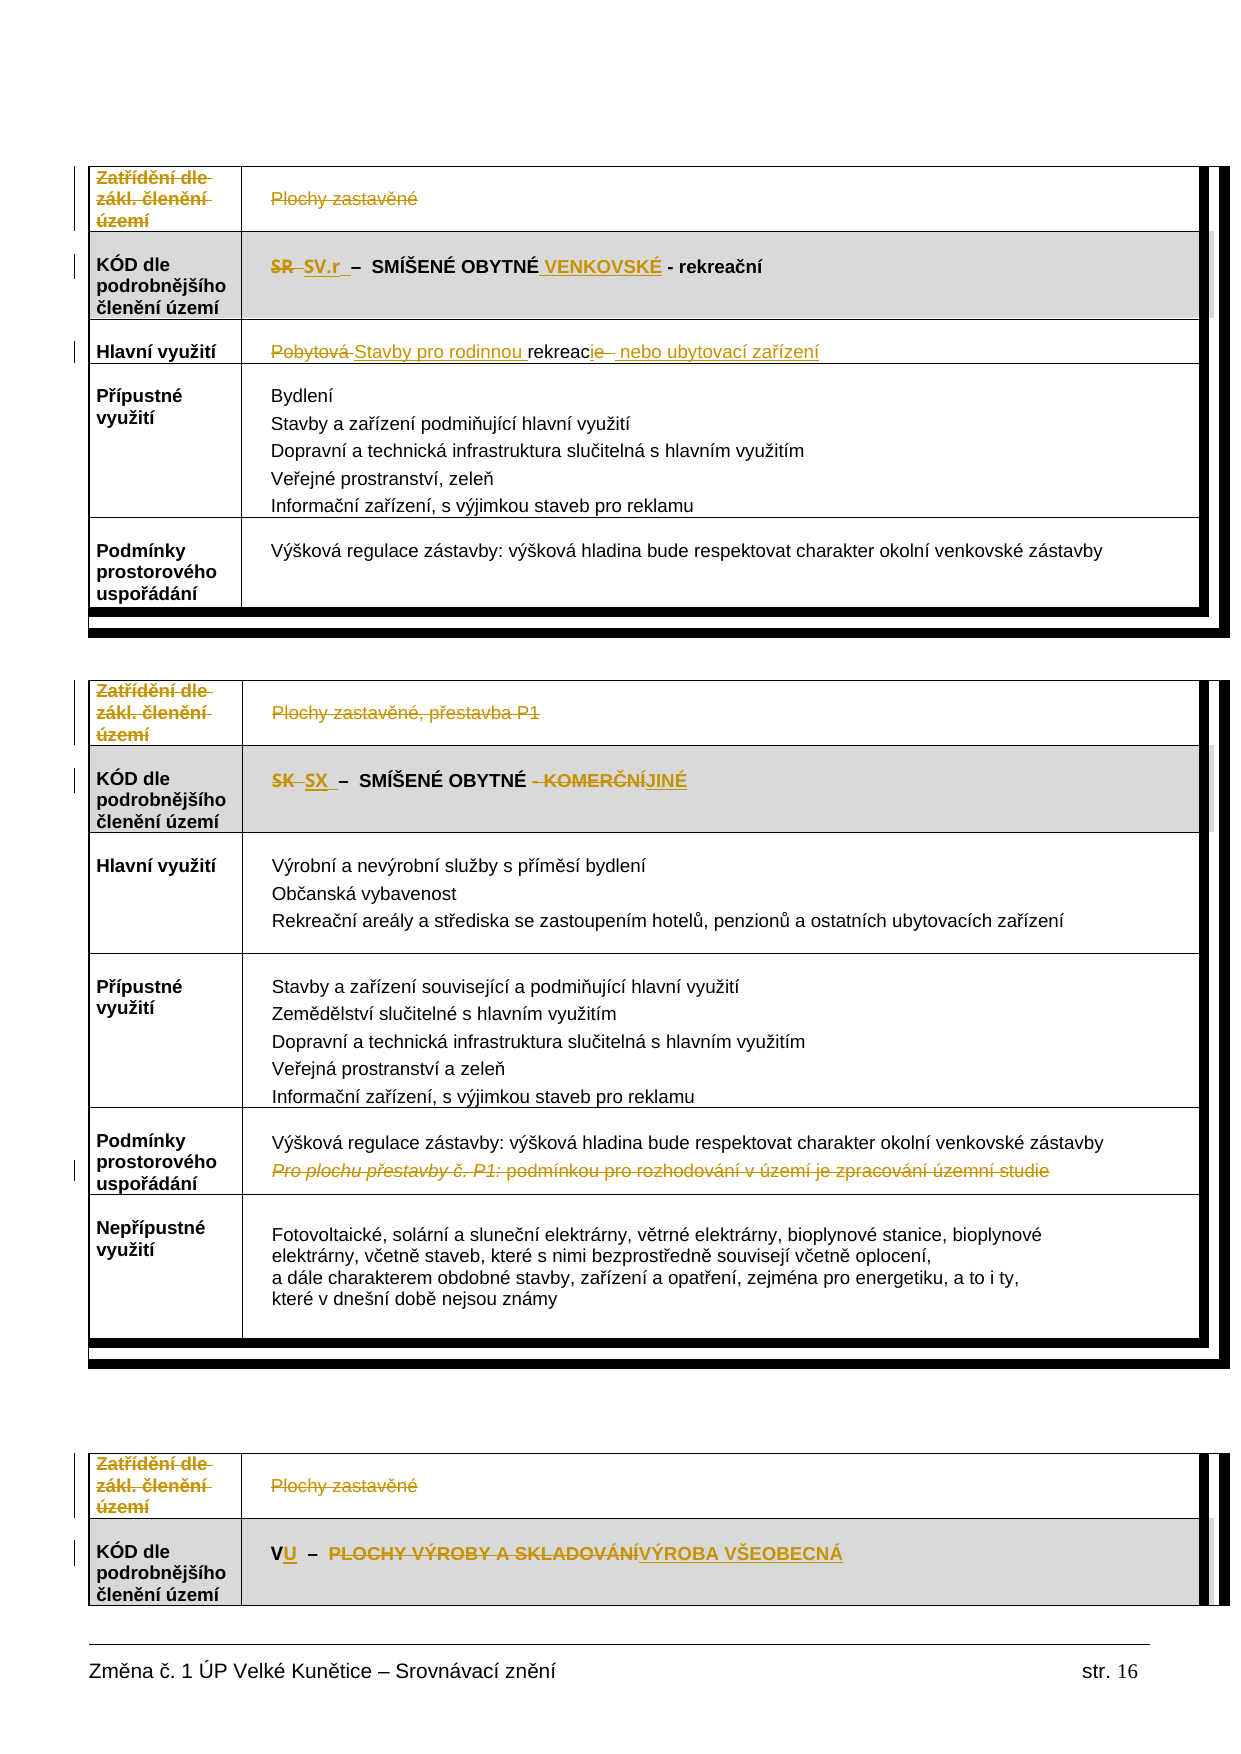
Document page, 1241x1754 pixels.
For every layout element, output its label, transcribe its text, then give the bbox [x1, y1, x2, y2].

table_header [1209, 681, 1214, 745]
table_cell Fotovoltaické, solární a sluneční elektrárny, větrné elektrárny, bioplynové stanice, bioplynové elektrárny, včetně staveb, které s nimi bezprostředně souvisejí včetně oplocení, a dále charakterem obdobné stavby, zařízení a opatření, zejména pro energetiku, a to i ty, které v dnešní době nejsou známy [243, 1195, 1199, 1338]
table_header [242, 1454, 1199, 1518]
table_cell KÓD dle podrobnějšího členění území [90, 1519, 241, 1605]
table_cell Výšková regulace zástavby: výšková hladina bude respektovat charakter okolní venkovské zástavby [243, 1108, 1199, 1194]
table_header [1209, 167, 1214, 231]
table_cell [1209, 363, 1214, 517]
table_cell – smíšené obytné - rekreační [242, 232, 1199, 318]
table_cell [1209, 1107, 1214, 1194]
table_cell Hlavní využití [90, 833, 242, 953]
table_cell Bydlení Stavby a zařízení podmiňující hlavní využití Dopravní a technická infrastruktura slučitelná s hlavním využitím Veřejné prostranství, zeleň Informační zařízení, s výjimkou staveb pro reklamu [242, 364, 1199, 517]
table_cell Podmínky prostorového uspořádání [90, 1108, 242, 1194]
table_cell KÓD dle podrobnějšího členění území [90, 232, 241, 318]
table_cell Hlavní využití [90, 320, 241, 363]
table_cell rekreac [242, 320, 1199, 363]
table_cell v – [242, 1519, 1199, 1605]
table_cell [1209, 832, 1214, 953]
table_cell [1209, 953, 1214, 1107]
table_header [1209, 1454, 1214, 1518]
table_cell Výšková regulace zástavby: výšková hladina bude respektovat charakter okolní venkovské zástavby [242, 518, 1199, 607]
table_header [243, 681, 1199, 745]
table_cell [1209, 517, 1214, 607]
table_cell Přípustné využití [90, 364, 241, 517]
table_cell Podmínky prostorového uspořádání [90, 518, 241, 607]
table_cell Nepřípustné využití [90, 1195, 242, 1338]
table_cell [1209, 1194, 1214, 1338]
table_cell Stavby a zařízení související a podmiňující hlavní využití Zemědělství slučitelné s hlavním využitím Dopravní a technická infrastruktura slučitelná s hlavním využitím Veřejná prostranství a zeleň Informační zařízení, s výjimkou staveb pro reklamu [243, 954, 1199, 1107]
table_cell KÓD dle podrobnějšího členění území [90, 746, 242, 832]
table_header [90, 681, 242, 745]
table_header [90, 167, 241, 231]
table_header [90, 1454, 241, 1518]
table_cell Přípustné využití [90, 954, 242, 1107]
table_cell Výrobní a nevýrobní služby s příměsí bydlení Občanská vybavenost Rekreační areály a střediska se zastoupením hotelů, penzionů a ostatních ubytovacích zařízení [243, 833, 1199, 953]
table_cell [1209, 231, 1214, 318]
table_cell – smíšené obytné [243, 746, 1199, 832]
table_header [242, 167, 1199, 231]
